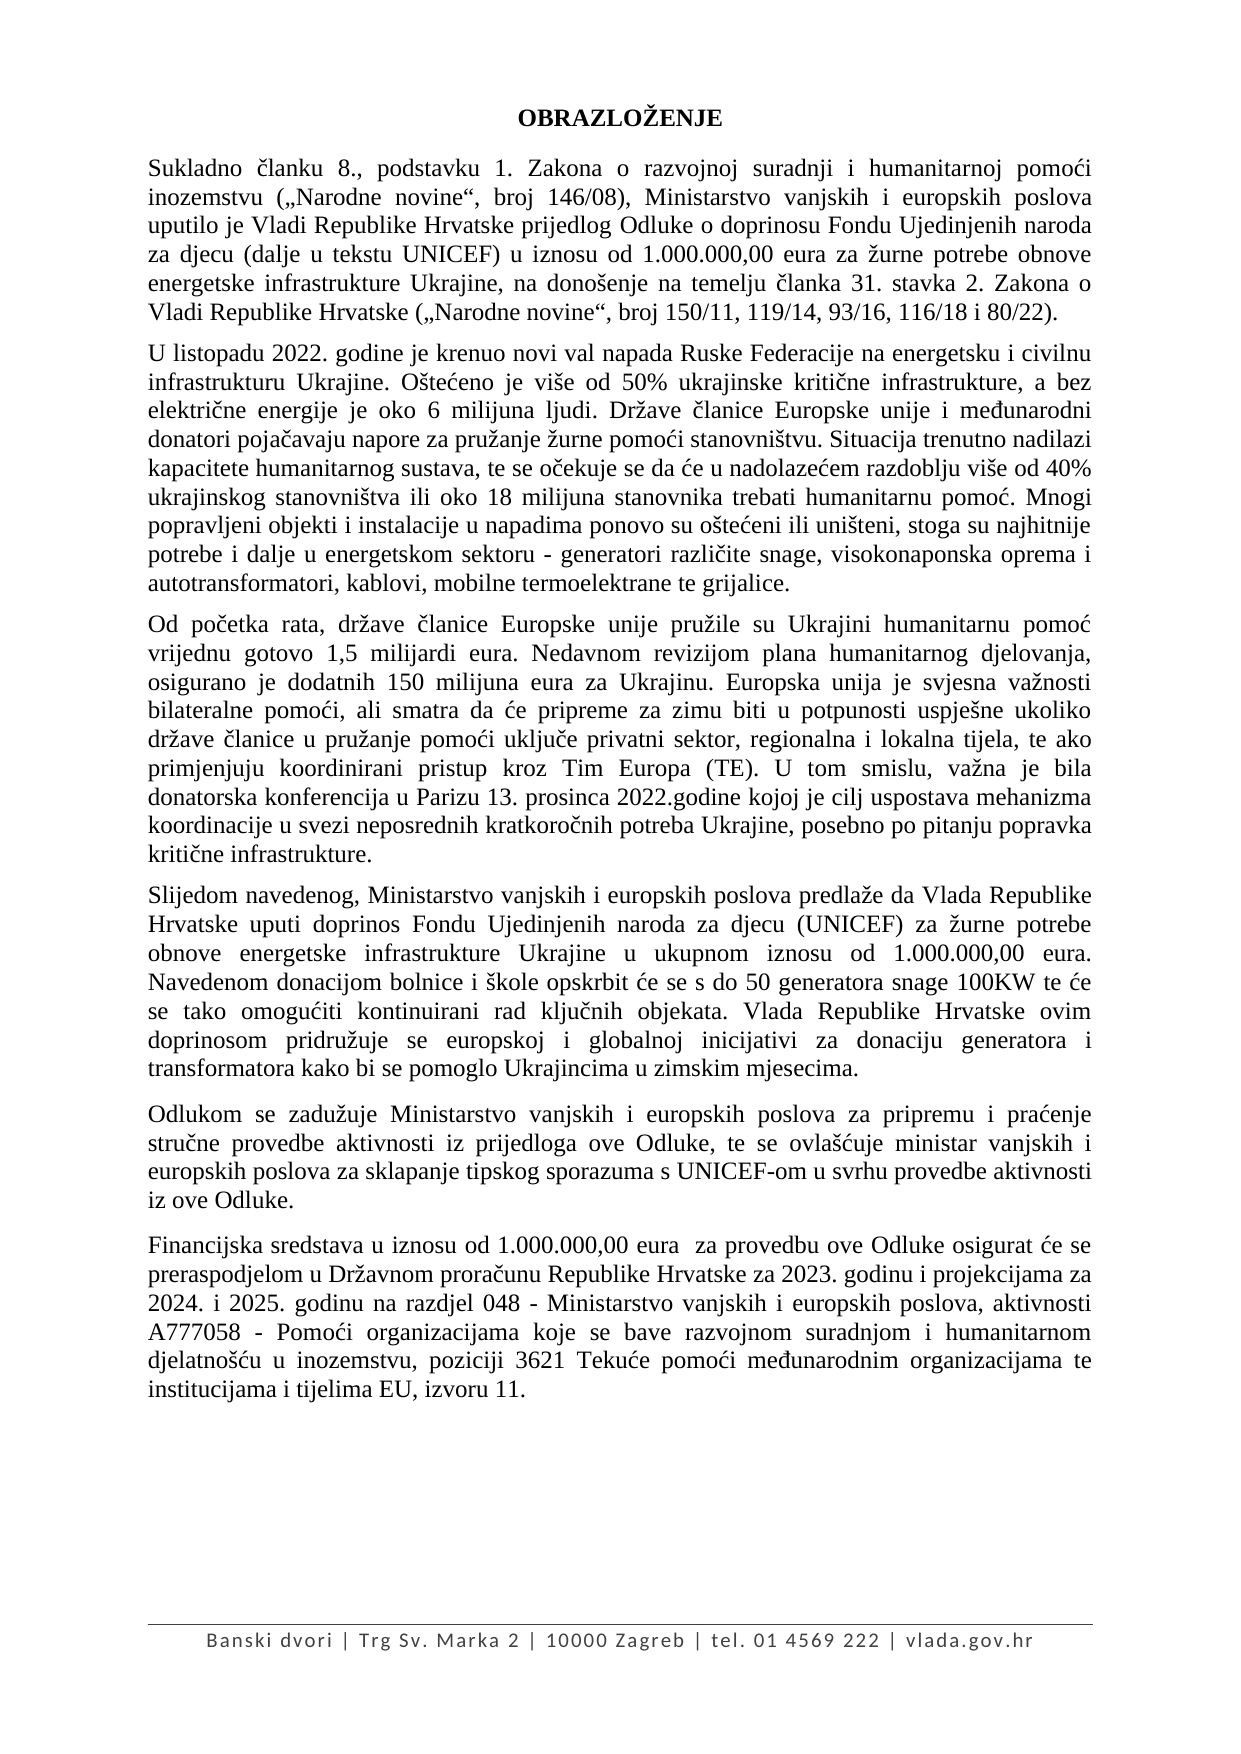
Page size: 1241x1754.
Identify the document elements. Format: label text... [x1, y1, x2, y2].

text Odlukom se zadužuje Ministarstvo vanjskih i europskih poslova za pripremu i praćenje stručne provedbe aktivnosti iz prijedloga ove Odluke, te se ovlašćuje ministar vanjskih i europskih poslova za sklapanje tipskog sporazuma s UNICEF-om u svrhu provedbe aktivnosti iz ove Odluke. [148, 1099, 1093, 1214]
text Od početka rata, države članice Europske unije pružile su Ukrajini humanitarnu pomoć vrijednu gotovo 1,5 milijardi eura. Nedavnom revizijom plana humanitarnog djelovanja, osigurano je dodatnih 150 milijuna eura za Ukrajinu. Europska unija je svjesna važnosti bilateralne pomoći, ali smatra da će pripreme za zimu biti u potpunosti uspješne ukoliko države članice u pružanje pomoći uključe privatni sektor, regionalna i lokalna tijela, te ako primjenjuju koordinirani pristup kroz Tim Europa (TE). U tom smislu, važna je bila donatorska konferencija u Parizu 13. prosinca 2022.godine kojoj je cilj uspostava mehanizma koordinacije u svezi neposrednih kratkoročnih potreba Ukrajine, posebno po pitanju popravka kritične infrastrukture. [148, 609, 1093, 868]
text Slijedom navedenog, Ministarstvo vanjskih i europskih poslova predlaže da Vlada Republike Hrvatske uputi doprinos Fondu Ujedinjenih naroda za djecu (UNICEF) za žurne potrebe obnove energetske infrastrukture Ukrajine u ukupnom iznosu od 1.000.000,00 eura. Navedenom donacijom bolnice i škole opskrbit će se s do 50 generatora snage 100KW te će se tako omogućiti kontinuirani rad ključnih objekata. Vlada Republike Hrvatske ovim doprinosom pridružuje se europskoj i globalnoj inicijativi za donaciju generatora i transformatora kako bi se pomoglo Ukrajincima u zimskim mjesecima. [148, 881, 1093, 1082]
text U listopadu 2022. godine je krenuo novi val napada Ruske Federacije na energetsku i civilnu infrastrukturu Ukrajine. Oštećeno je više od 50% ukrajinske kritične infrastrukture, a bez električne energije je oko 6 milijuna ljudi. Države članice Europske unije i međunarodni donatori pojačavaju napore za pružanje žurne pomoći stanovništvu. Situacija trenutno nadilazi kapacitete humanitarnog sustava, te se očekuje se da će u nadolazećem razdoblju više od 40% ukrajinskog stanovništva ili oko 18 milijuna stanovnika trebati humanitarnu pomoć. Mnogi popravljeni objekti i instalacije u napadima ponovo su oštećeni ili uništeni, stoga su najhitnije potrebe i dalje u energetskom sektoru - generatori različite snage, visokonaponska oprema i autotransformatori, kablovi, mobilne termoelektrane te grijalice. [148, 338, 1093, 597]
text Sukladno članku 8., podstavku 1. Zakona o razvojnoj suradnji i humanitarnoj pomoći inozemstvu („Narodne novine“, broj 146/08), Ministarstvo vanjskih i europskih poslova uputilo je Vladi Republike Hrvatske prijedlog Odluke o doprinosu Fondu Ujedinjenih naroda za djecu (dalje u tekstu UNICEF) u iznosu od 1.000.000,00 eura za žurne potrebe obnove energetske infrastrukture Ukrajine, na donošenje na temelju članka 31. stavka 2. Zakona o Vladi Republike Hrvatske („Narodne novine“, broj 150/11, 119/14, 93/16, 116/18 i 80/22). [148, 153, 1093, 326]
text OBRAZLOŽENJE [148, 103, 1093, 132]
text Financijska sredstava u iznosu od 1.000.000,00 eura za provedbu ove Odluke osigurat će se preraspodjelom u Državnom proračunu Republike Hrvatske za 2023. godinu i projekcijama za 2024. i 2025. godinu na razdjel 048 - Ministarstvo vanjskih i europskih poslova, aktivnosti A777058 - Pomoći organizacijama koje se bave razvojnom suradnjom i humanitarnom djelatnošću u inozemstvu, poziciji 3621 Tekuće pomoći međunarodnim organizacijama te institucijama i tijelima EU, izvoru 11. [148, 1231, 1093, 1403]
